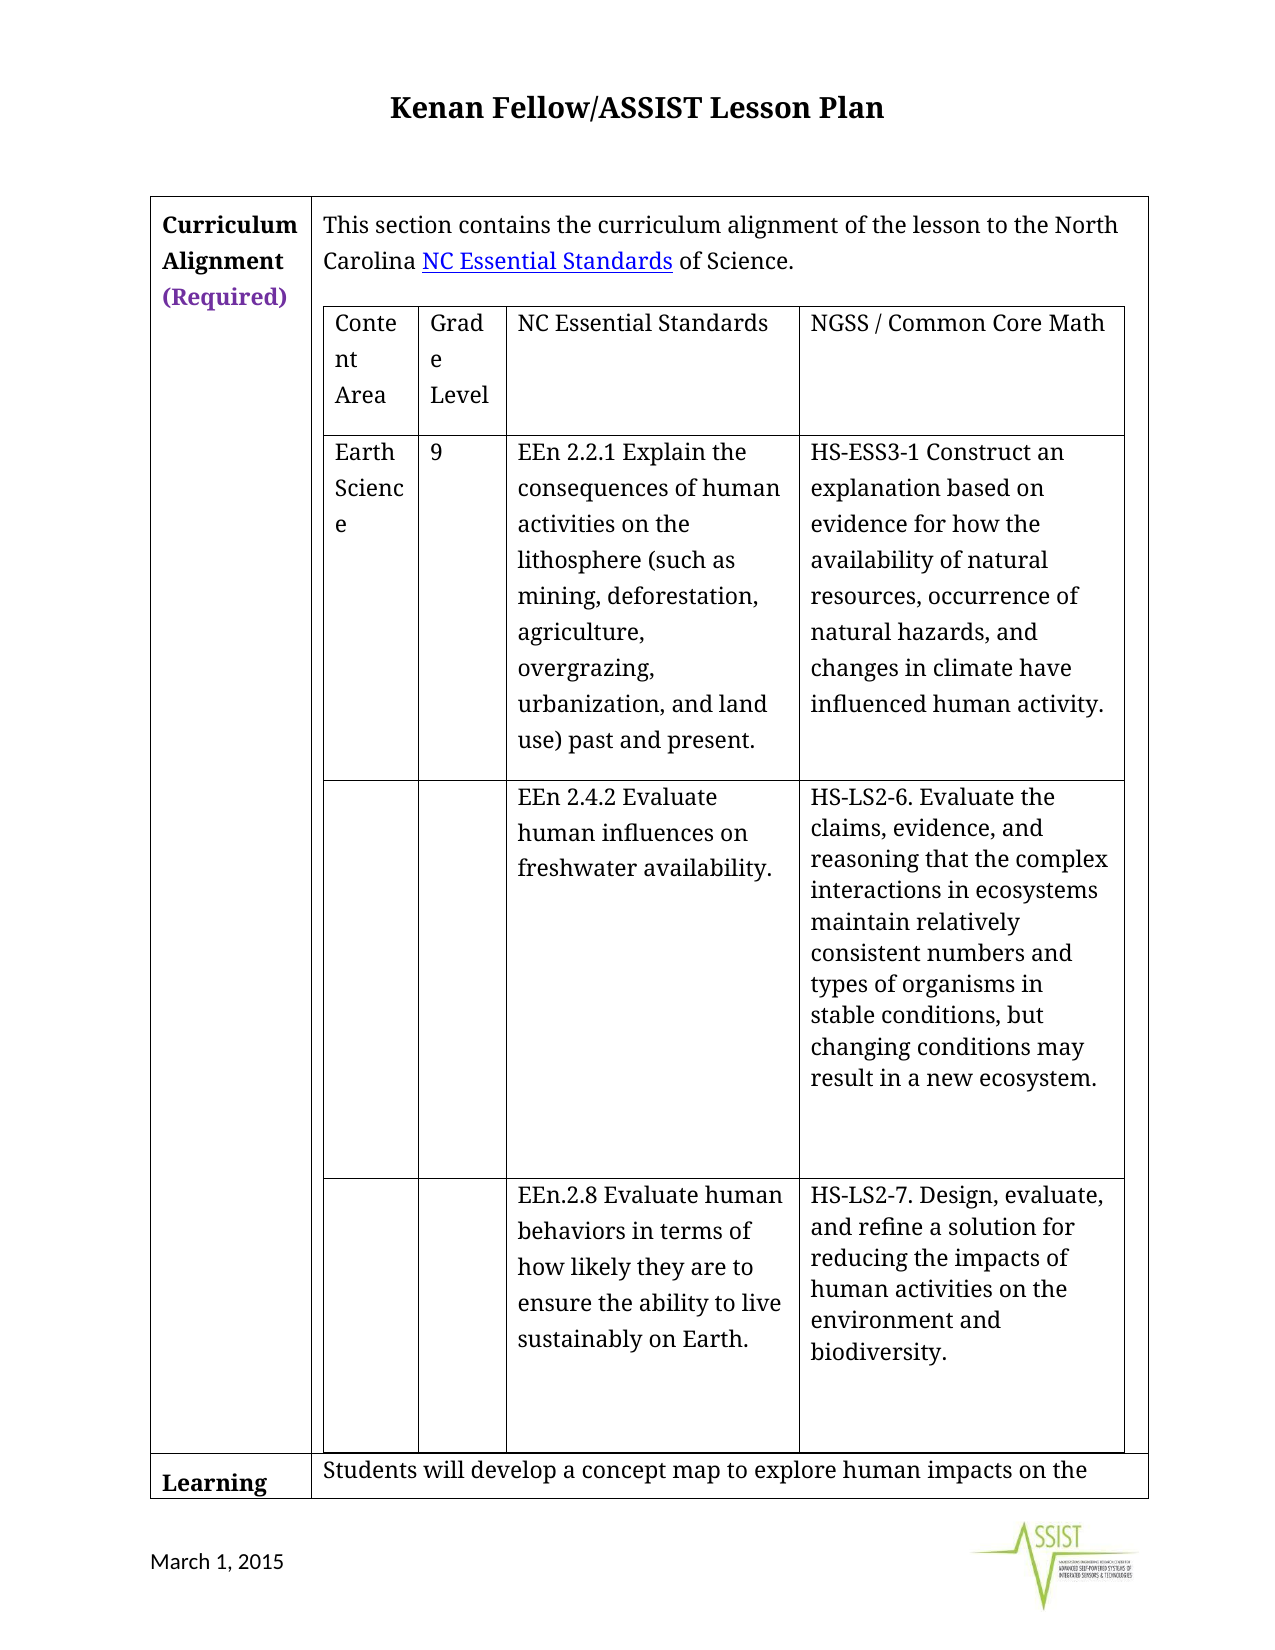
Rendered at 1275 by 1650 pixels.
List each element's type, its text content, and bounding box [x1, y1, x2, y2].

table_header This section contains the curriculum alignment of the lesson to the North Carolina NC Essential Standards of Science. [312, 197, 1148, 1453]
table_cell Learning Outcomes (Required) [151, 1454, 311, 1498]
picture [969, 1510, 1140, 1612]
table_header Curriculum Alignment (Required) [151, 197, 311, 1453]
